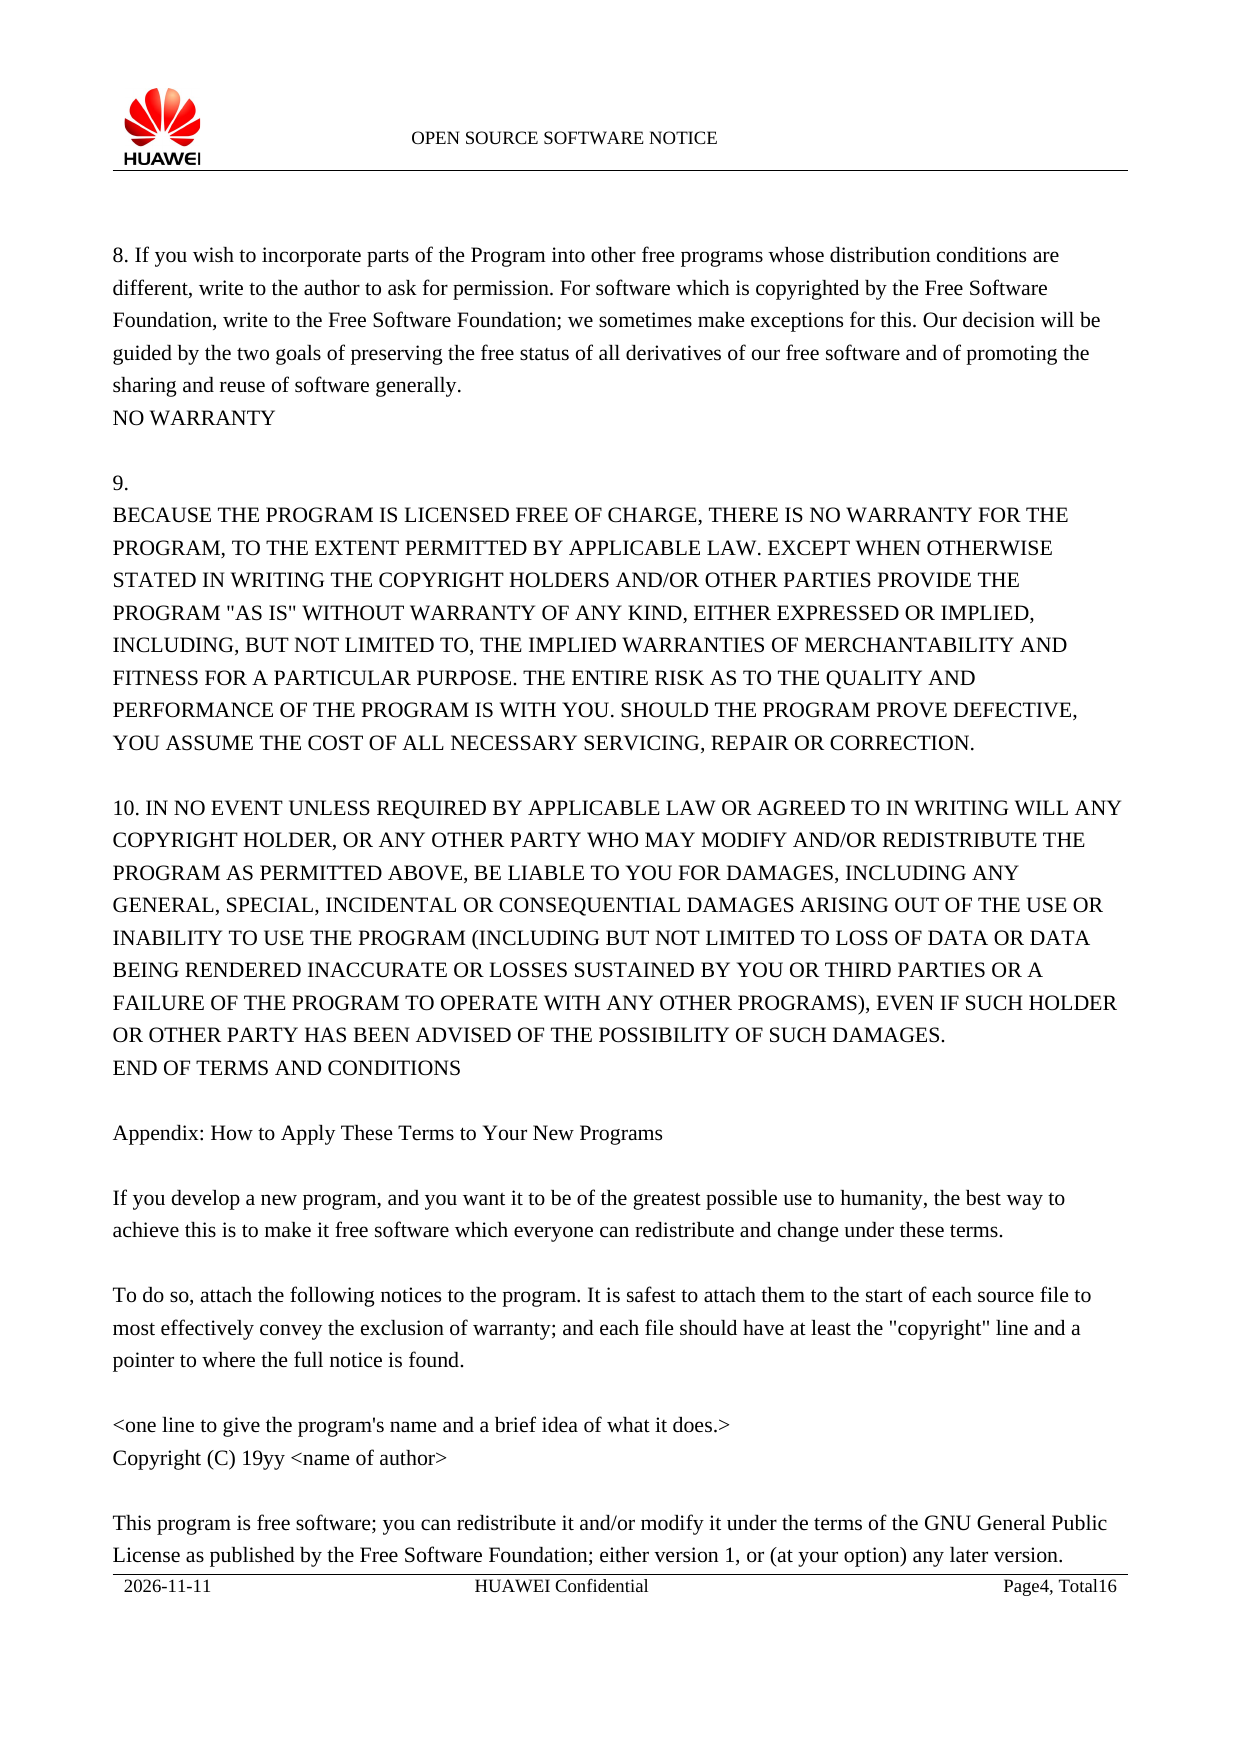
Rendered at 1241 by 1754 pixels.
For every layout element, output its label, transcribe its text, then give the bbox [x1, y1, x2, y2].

picture [124, 88, 201, 165]
